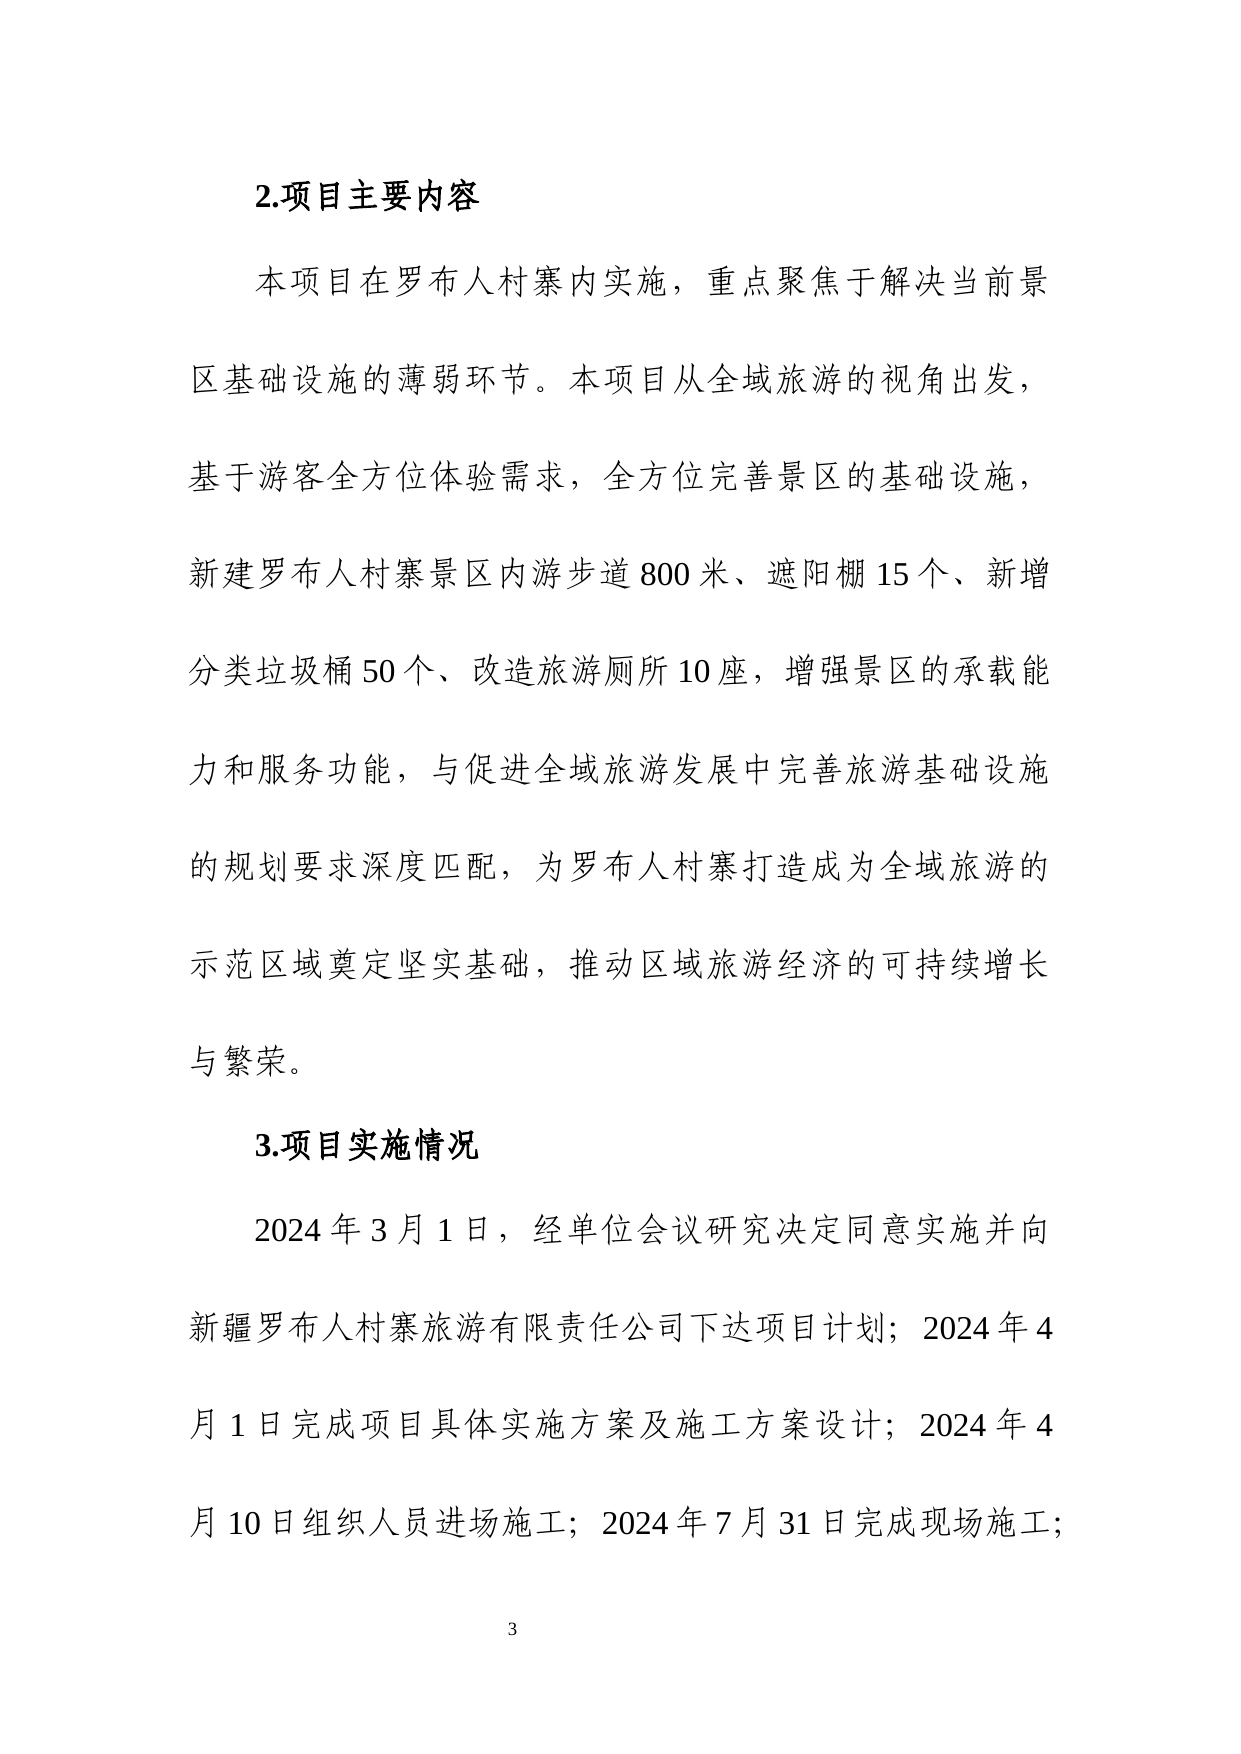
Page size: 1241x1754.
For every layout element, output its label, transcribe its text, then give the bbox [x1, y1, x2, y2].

text 本项目在罗布人村寨内实施，重点聚焦于解决当前景区基础设施的薄弱环节。本项目从全域旅游的视角出发，基于游客全方位体验需求，全方位完善景区的基础设施，新建罗布人村寨景区内游步道800米、遮阳棚15个、新增分类垃圾桶50个、改造旅游厕所10座，增强景区的承载能力和服务功能，与促进全域旅游发展中完善旅游基础设施的规划要求深度匹配，为罗布人村寨打造成为全域旅游的示范区域奠定坚实基础，推动区域旅游经济的可持续增长与繁荣。 [187, 247, 1053, 1092]
text 2.项目主要内容 [187, 162, 1053, 227]
text 3.项目实施情况 [187, 1111, 1053, 1176]
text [187, 1196, 1053, 1554]
